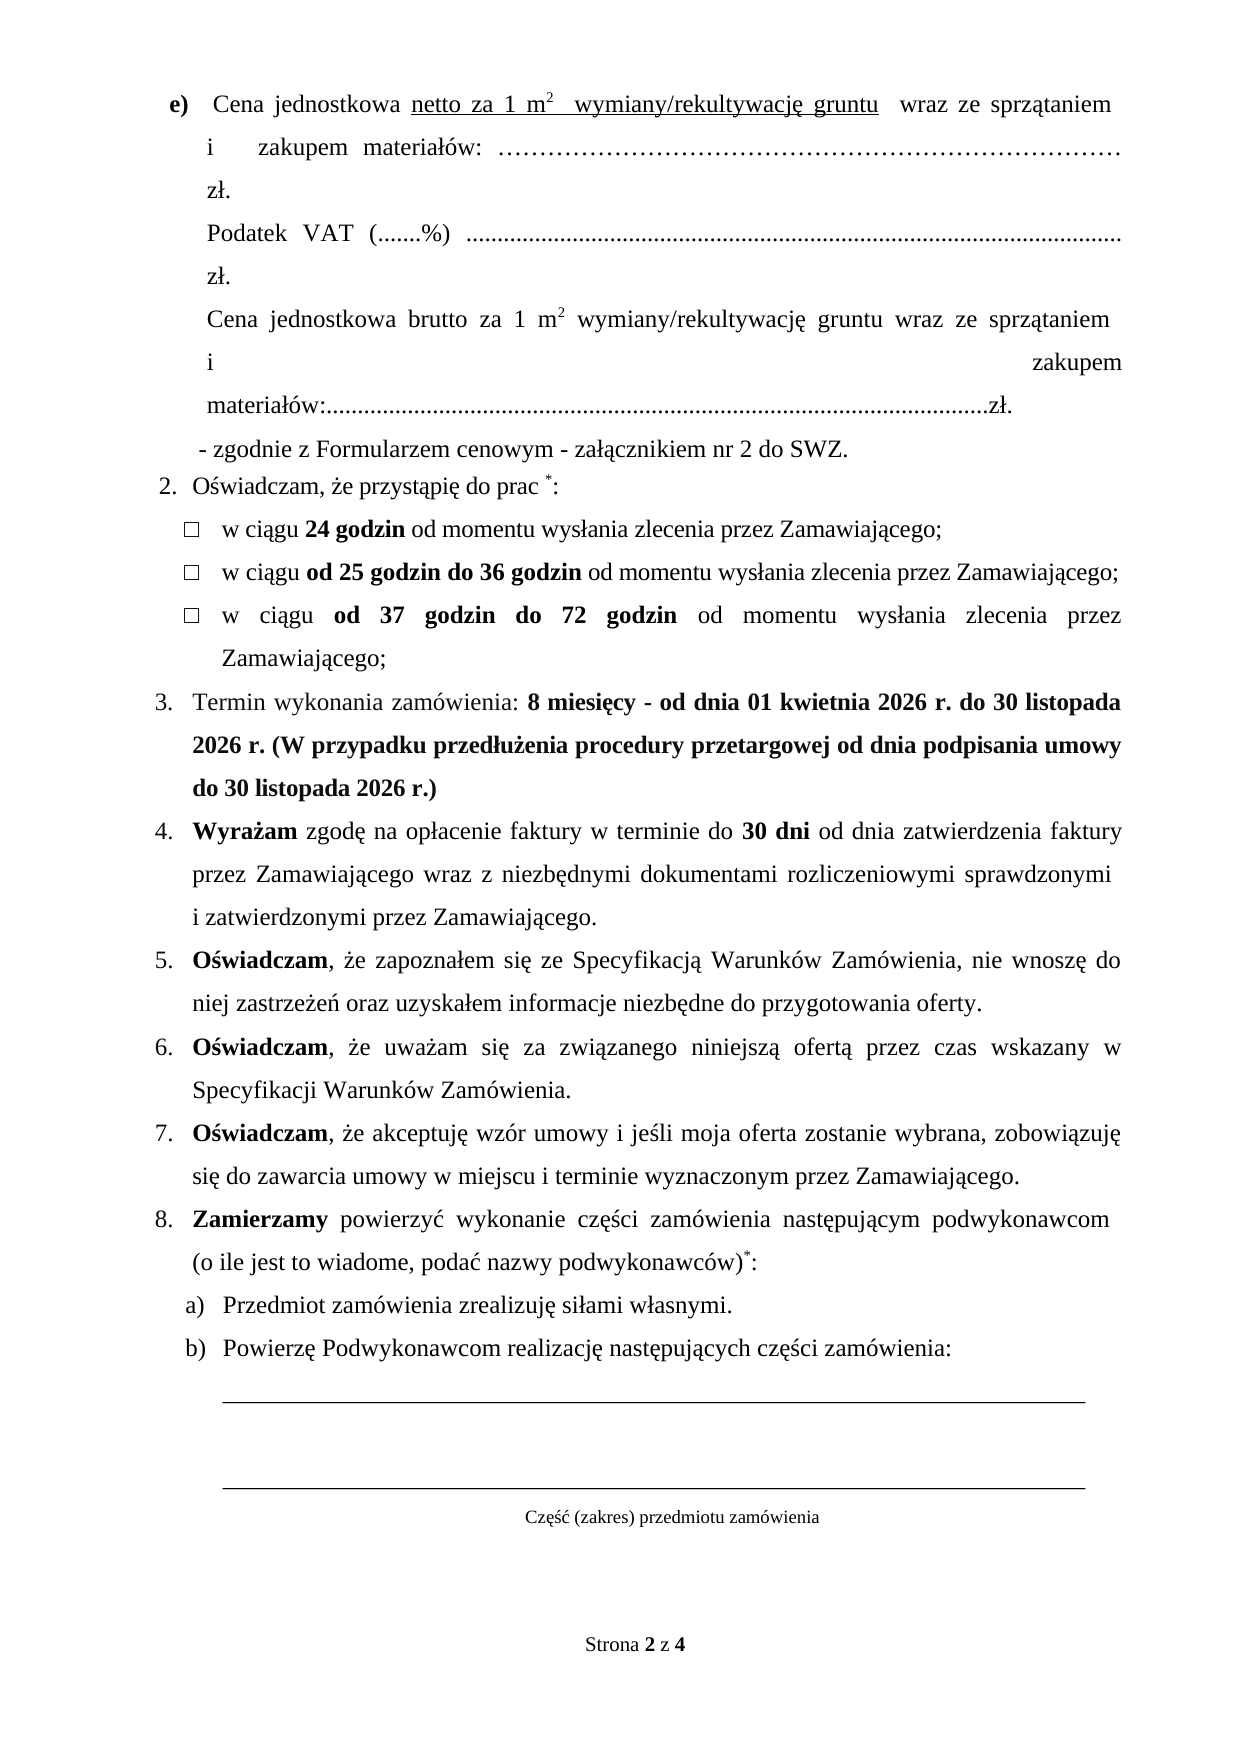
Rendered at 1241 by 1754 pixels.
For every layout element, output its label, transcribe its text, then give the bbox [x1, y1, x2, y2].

list Powierzę Podwykonawcom realizację następujących części zamówienia: [185, 1333, 1122, 1362]
text _____________________________________________________________________ [223, 1377, 1122, 1405]
list Termin wykonania zamówienia: 8 miesięcy - od dnia 01 kwietnia 2026 r. do 30 listopada 2026 r. (W przypadku przedłużenia procedury przetargowej od dnia podpisania umowy do 30 listopada 2026 r.) [154, 687, 1122, 802]
list Cena jednostkowa netto za 1 m2 wymiany/rekultywację gruntu wraz ze sprzątaniem i zakupem materiałów: ………………………………………………………………… zł. [169, 89, 1122, 204]
list Oświadczam, że akceptuję wzór umowy i jeśli moja oferta zostanie wybrana, zobowiązuję się do zawarcia umowy w miejscu i terminie wyznaczonym przez Zamawiającego. [154, 1118, 1122, 1190]
text Część (zakres) przedmiotu zamówienia [223, 1506, 1122, 1527]
list w ciągu 24 godzin od momentu wysłania zlecenia przez Zamawiającego; [184, 514, 1122, 543]
text _____________________________________________________________________ [223, 1463, 1122, 1492]
text - zgodnie z Formularzem cenowym - załącznikiem nr 2 do SWZ. [148, 434, 1122, 462]
list Oświadczam, że uważam się za związanego niniejszą ofertą przez czas wskazany w Specyfikacji Warunków Zamówienia. [154, 1032, 1122, 1103]
list Zamierzamy powierzyć wykonanie części zamówienia następującym podwykonawcom (o ile jest to wiadome, podać nazwy podwykonawców)*: [154, 1204, 1122, 1276]
list Wyrażam zgodę na opłacenie faktury w terminie do 30 dni od dnia zatwierdzenia faktury przez Zamawiającego wraz z niezbędnymi dokumentami rozliczeniowymi sprawdzonymi i zatwierdzonymi przez Zamawiającego. [154, 816, 1122, 931]
list w ciągu od 37 godzin do 72 godzin od momentu wysłania zlecenia przez Zamawiającego; [184, 600, 1122, 672]
list Przedmiot zamówienia zrealizuję siłami własnymi. [185, 1290, 1122, 1319]
list Oświadczam, że zapoznałem się ze Specyfikacją Warunków Zamówienia, nie wnoszę do niej zastrzeżeń oraz uzyskałem informacje niezbędne do przygotowania oferty. [154, 945, 1122, 1017]
list w ciągu od 25 godzin do 36 godzin od momentu wysłania zlecenia przez Zamawiającego; [184, 557, 1122, 586]
list Oświadczam, że przystąpię do prac *: [177, 471, 1122, 500]
text Cena jednostkowa brutto za 1 m2 wymiany/rekultywację gruntu wraz ze sprzątaniem i zakupem materiałów:..........................................................................................................zł. [207, 304, 1122, 419]
text Podatek VAT (.......%) ......................................................................................................... zł. [207, 218, 1122, 290]
